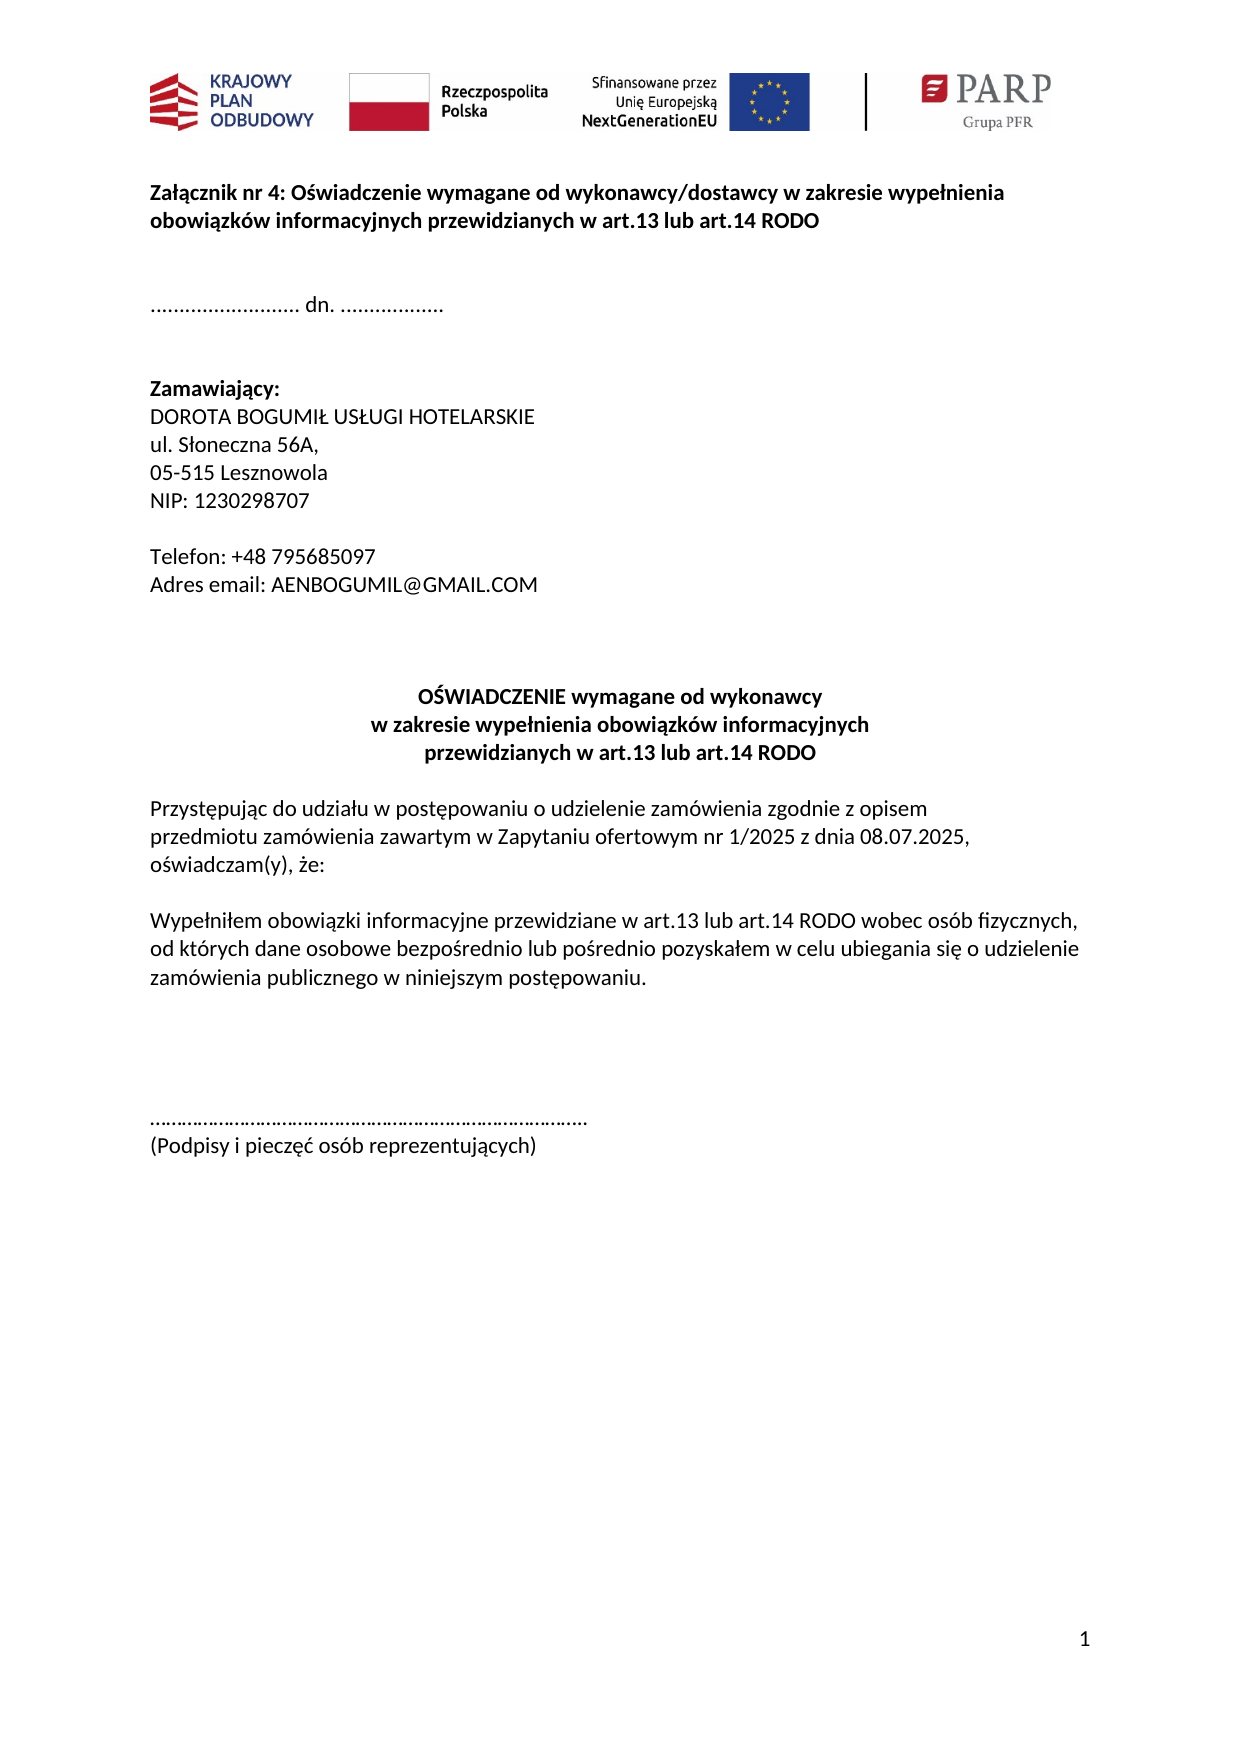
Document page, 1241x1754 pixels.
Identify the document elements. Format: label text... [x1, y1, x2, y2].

picture [150, 73, 1051, 131]
text zamówienia publicznego w niniejszym postępowaniu. [150, 963, 1090, 991]
text Wypełniłem obowiązki informacyjne przewidziane w art.13 lub art.14 RODO wobec osób fizycznych, od których dane osobowe bezpośrednio lub pośrednio pozyskałem w celu ubiegania się o udzielenie [150, 907, 1090, 963]
text Przystępując do udziału w postępowaniu o udzielenie zamówienia zgodnie z opisem [150, 794, 1090, 822]
text OŚWIADCZENIE wymagane od wykonawcy [150, 682, 1090, 710]
text Załącznik nr 4: Oświadczenie wymagane od wykonawcy/dostawcy w zakresie wypełnienia obowiązków informacyjnych przewidzianych w art.13 lub art.14 RODO [150, 178, 1090, 234]
text Zamawiający: [150, 374, 1090, 402]
text NIP: 1230298707 [150, 486, 1090, 514]
text ul. Słoneczna 56A, [150, 430, 1090, 458]
text DOROTA BOGUMIŁ USŁUGI HOTELARSKIE [150, 402, 1090, 430]
text Telefon: +48 795685097 [150, 542, 1090, 570]
text 05-515 Lesznowola [150, 458, 1090, 486]
text .......................... dn. .................. [150, 290, 1090, 318]
text Adres email: AENBOGUMIL@GMAIL.COM [150, 570, 1090, 598]
text (Podpisy i pieczęć osób reprezentujących) [150, 1131, 1090, 1159]
text przewidzianych w art.13 lub art.14 RODO [150, 738, 1090, 766]
text w zakresie wypełnienia obowiązków informacyjnych [150, 710, 1090, 738]
text przedmiotu zamówienia zawartym w Zapytaniu ofertowym nr 1/2025 z dnia 08.07.2025, [150, 822, 1090, 851]
text ……………………………………………………………………….. [150, 1103, 1090, 1131]
text oświadczam(y), że: [150, 851, 1090, 878]
